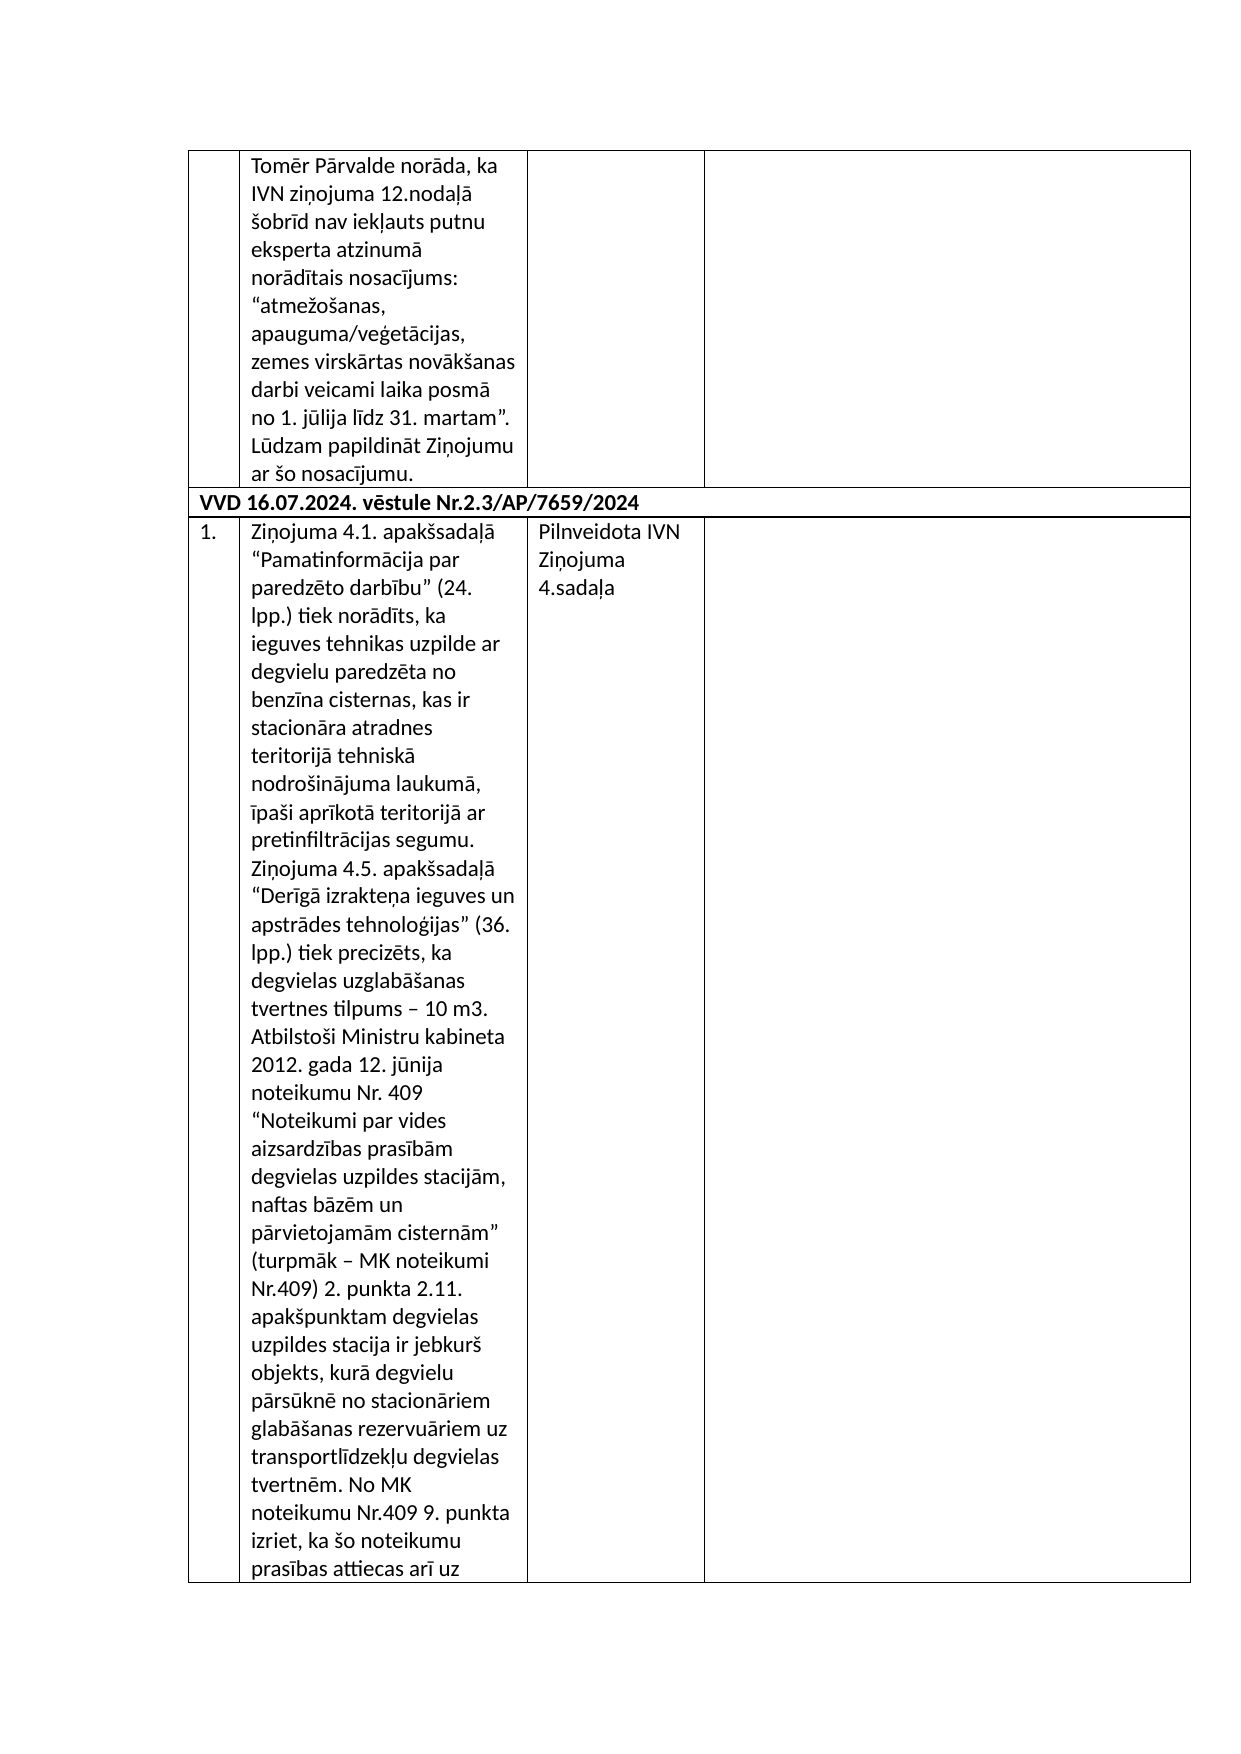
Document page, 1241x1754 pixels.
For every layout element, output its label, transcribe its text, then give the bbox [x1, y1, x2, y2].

table_cell 1. [189, 518, 239, 1582]
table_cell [528, 151, 704, 487]
table_cell [705, 151, 1190, 487]
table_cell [528, 518, 704, 1582]
table_cell [705, 518, 1190, 1582]
table_cell VVD 16.07.2024. vēstule Nr.2.3/AP/7659/2024 [189, 488, 1190, 516]
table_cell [240, 151, 527, 487]
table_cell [240, 518, 527, 1582]
table_cell 2. [189, 151, 239, 487]
